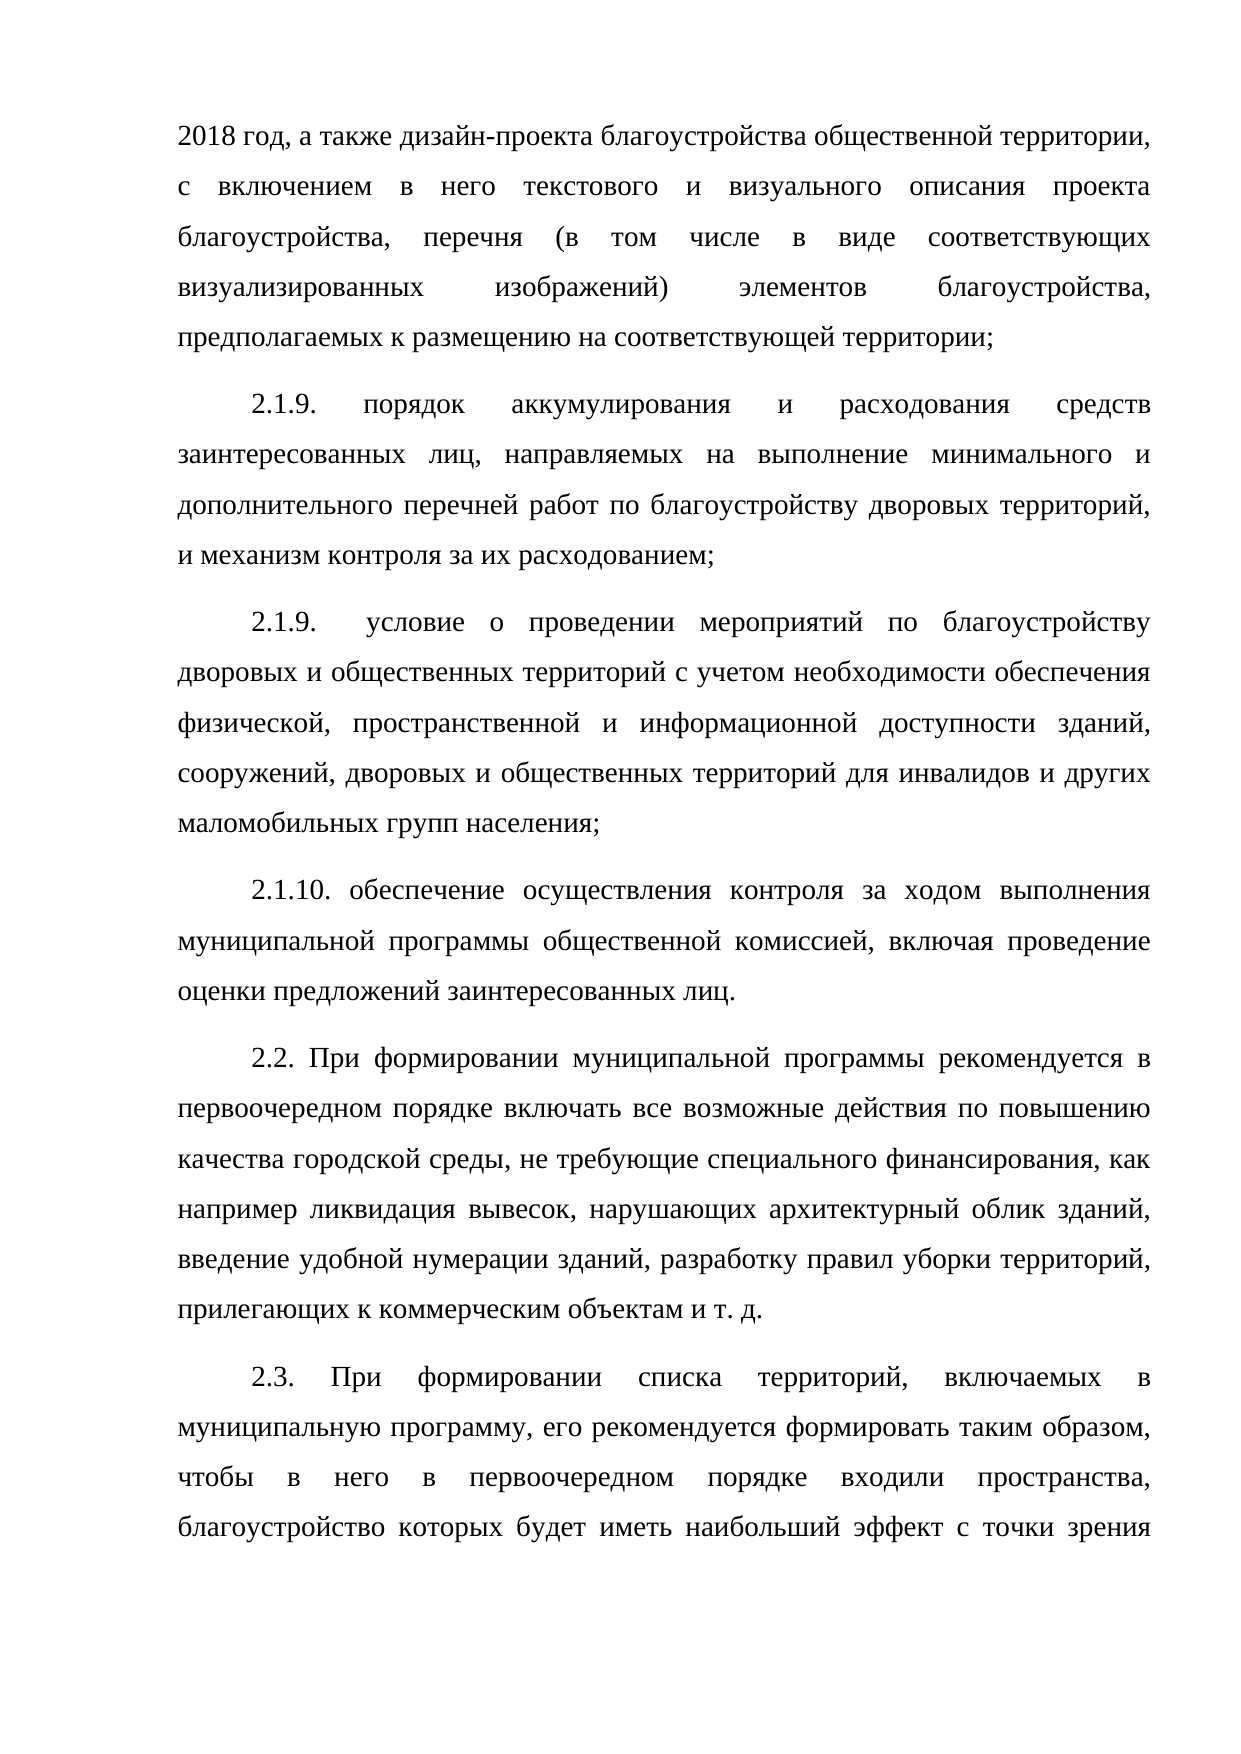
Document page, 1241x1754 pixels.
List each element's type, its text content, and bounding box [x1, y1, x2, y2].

text 2.2. При формировании муниципальной программы рекомендуется в первоочередном порядке включать все возможные действия по повышению качества городской среды, не требующие специального финансирования, как например ликвидация вывесок, нарушающих архитектурный облик зданий, введение удобной нумерации зданий, разработку правил уборки территорий, прилегающих к коммерческим объектам и т. д. [177, 1040, 1152, 1325]
text 2.1.9. условие о проведении мероприятий по благоустройству дворовых и общественных территорий с учетом необходимости обеспечения физической, пространственной и информационной доступности зданий, сооружений, дворовых и общественных территорий для инвалидов и других маломобильных групп населения; [177, 604, 1152, 839]
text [177, 118, 1152, 353]
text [177, 1359, 1152, 1543]
text 2.1.10. обеспечение осуществления контроля за ходом выполнения муниципальной программы общественной комиссией, включая проведение оценки предложений заинтересованных лиц. [177, 872, 1152, 1007]
text 2.1.9. порядок аккумулирования и расходования средств заинтересованных лиц, направляемых на выполнение минимального и дополнительного перечней работ по благоустройству дворовых территорий, и механизм контроля за их расходованием; [177, 386, 1152, 571]
